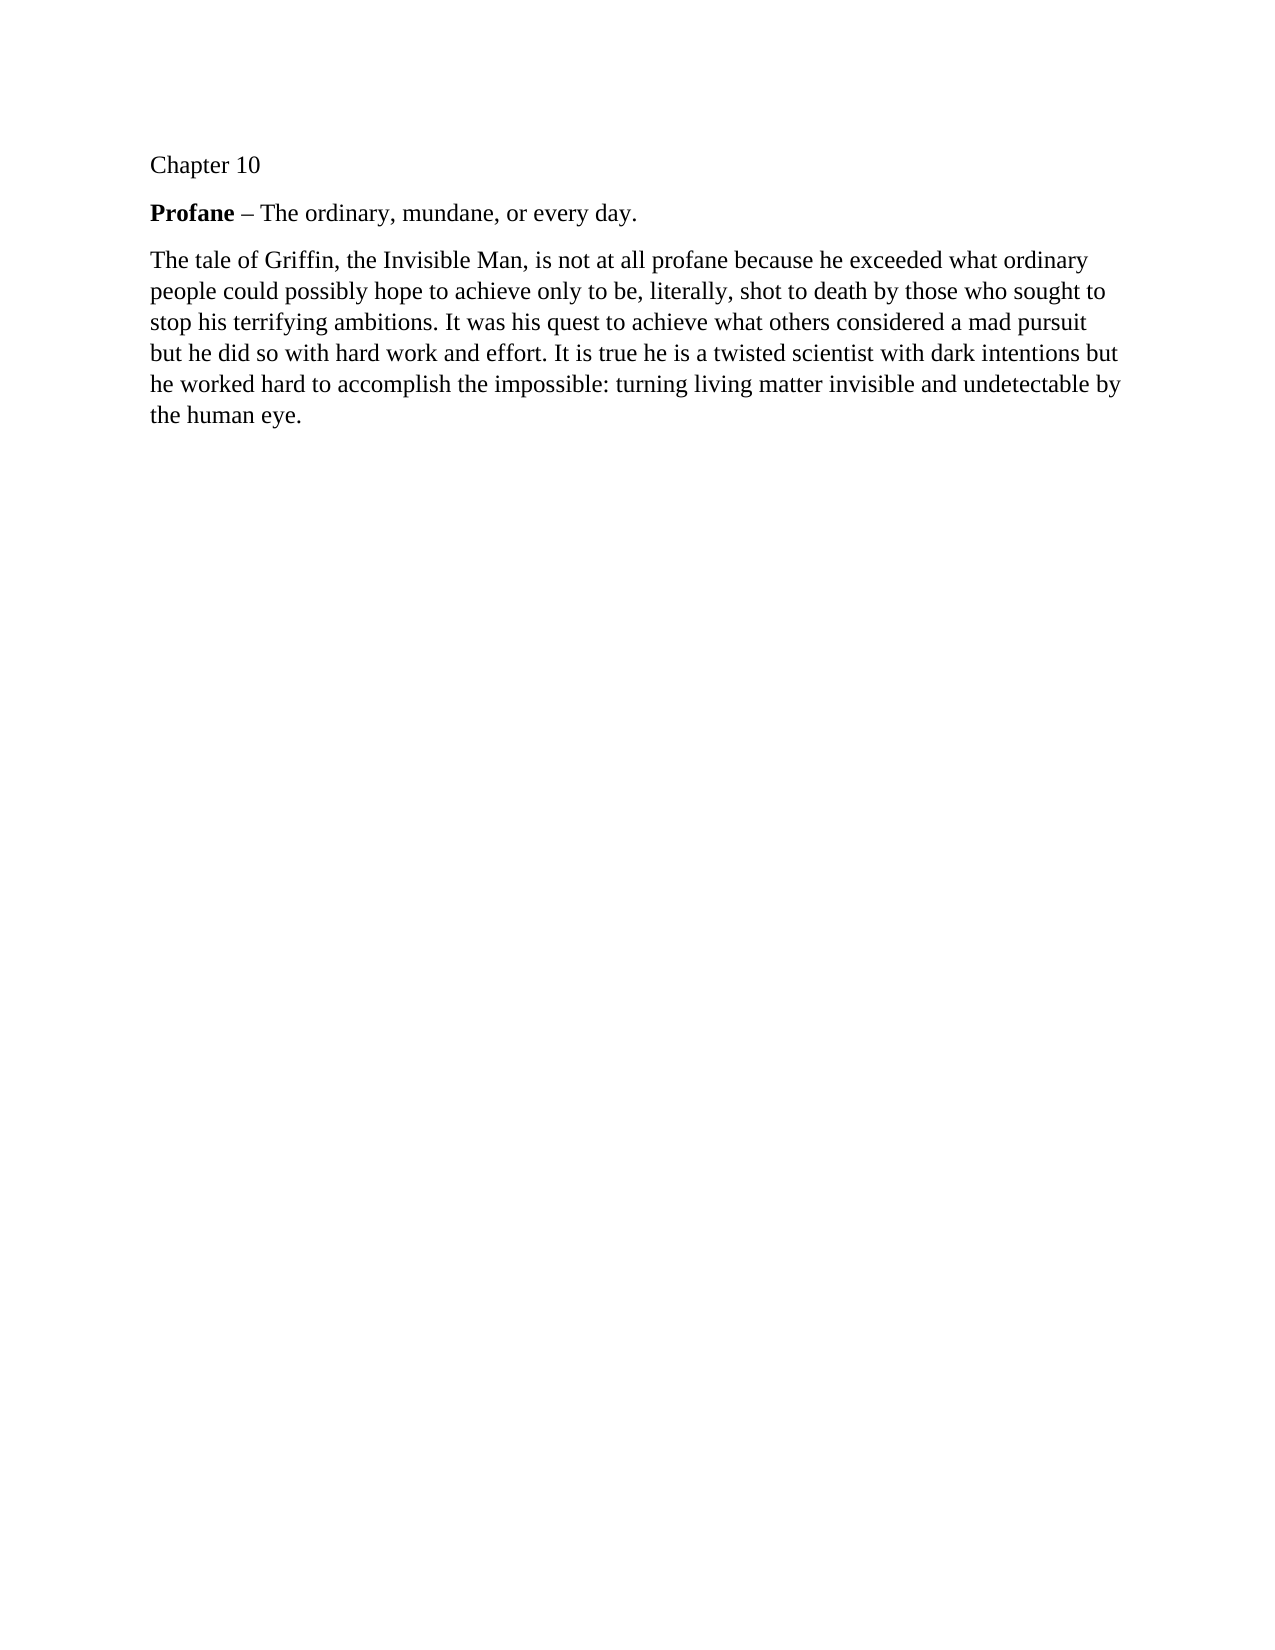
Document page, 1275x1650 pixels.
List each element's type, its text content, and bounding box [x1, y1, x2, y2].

text Chapter 10 [150, 150, 1125, 179]
text The tale of Griffin, the Invisible Man, is not at all profane because he exceeded what ordinary people could possibly hope to achieve only to be, literally, shot to death by those who sought to stop his terrifying ambitions. It was his quest to achieve what others considered a mad pursuit but he did so with hard work and effort. It is true he is a twisted scientist with dark intentions but he worked hard to accomplish the impossible: turning living matter invisible and undetectable by the human eye. [150, 245, 1125, 429]
text Profane – The ordinary, mundane, or every day. [150, 198, 1125, 226]
